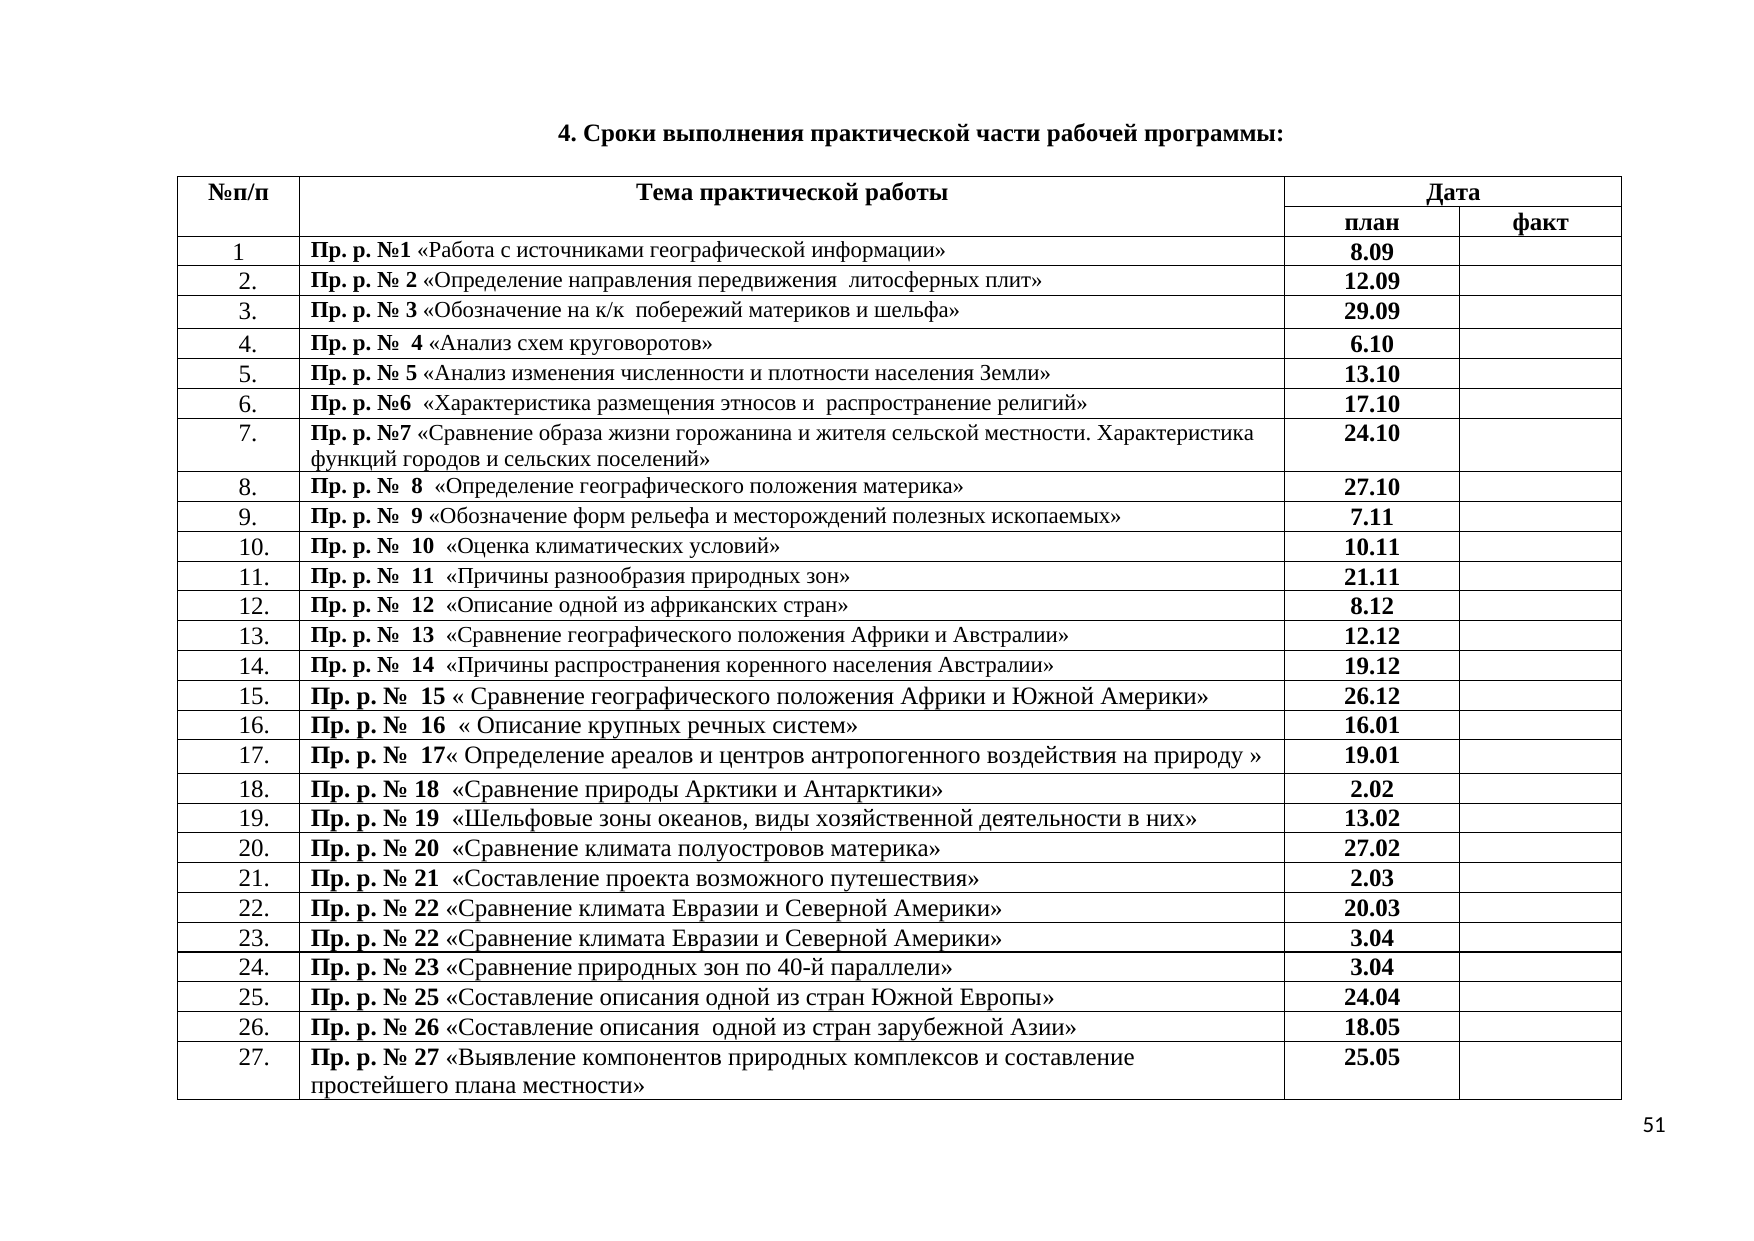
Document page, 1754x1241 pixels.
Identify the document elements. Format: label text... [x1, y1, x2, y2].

table_cell 27.02 [1285, 833, 1459, 862]
table_cell [1460, 651, 1621, 680]
table_cell Пр. р. № 25 «Составление описания одной из стран Южной Европы» [300, 982, 1284, 1011]
table_cell Пр. р. № 10 «Оценка климатических условий» [300, 532, 1284, 561]
table_cell 2.03 [1285, 863, 1459, 892]
table_cell [1460, 833, 1621, 862]
table_cell [1460, 982, 1621, 1011]
table_cell Пр. р. №6 «Характеристика размещения этносов и распространение религий» [300, 389, 1284, 417]
table_cell [178, 1042, 299, 1099]
table_cell Пр. р. № 16 « Описание крупных речных систем» [300, 711, 1284, 739]
table_cell [178, 1012, 299, 1041]
table_cell Пр. р. № 3 «Обозначение на к/к побережий материков и шельфа» [300, 296, 1284, 328]
table_cell 29.09 [1285, 296, 1459, 328]
table_cell Пр. р. № 27 «Выявление компонентов природных комплексов и составление простейшего плана местности» [300, 1042, 1284, 1099]
table_cell 8.12 [1285, 591, 1459, 620]
table_cell [1460, 1012, 1621, 1041]
table_cell Пр. р. № 12 «Описание одной из африканских стран» [300, 591, 1284, 620]
table_cell Пр. р. № 17« Определение ареалов и центров антропогенного воздействия на природу » [300, 740, 1284, 773]
table_cell [1460, 472, 1621, 501]
table_cell [1460, 863, 1621, 892]
table_cell [1460, 621, 1621, 650]
table_cell Пр. р. №7 «Сравнение образа жизни горожанина и жителя сельской местности. Характеристика функций городов и сельских поселений» [300, 419, 1284, 471]
table_cell [1460, 502, 1621, 531]
table_cell [178, 681, 299, 709]
table_cell [178, 621, 299, 650]
table_cell [178, 651, 299, 680]
table_cell 27.10 [1285, 472, 1459, 501]
table_cell [1460, 562, 1621, 590]
table_cell [178, 329, 299, 358]
table_cell 16.01 [1285, 711, 1459, 739]
table_cell план [1285, 207, 1459, 236]
table_cell 8.09 [1285, 237, 1459, 265]
table_cell Пр. р. № 8 «Определение географического положения материка» [300, 472, 1284, 501]
table_cell Пр. р. № 26 «Составление описания одной из стран зарубежной Азии» [300, 1012, 1284, 1041]
table_cell 13.02 [1285, 804, 1459, 832]
table_cell [178, 740, 299, 773]
table_cell 19.12 [1285, 651, 1459, 680]
table_cell Пр. р. № 20 «Сравнение климата полуостровов материка» [300, 833, 1284, 862]
table_cell [1460, 893, 1621, 922]
table_cell факт [1460, 207, 1621, 236]
table_cell Пр. р. № 5 «Анализ изменения численности и плотности населения Земли» [300, 359, 1284, 388]
table_cell [1460, 774, 1621, 802]
table_cell 18.05 [1285, 1012, 1459, 1041]
table_cell [1460, 296, 1621, 328]
table_cell Пр. р. № 22 «Сравнение климата Евразии и Северной Америки» [300, 893, 1284, 922]
table_cell [1460, 237, 1621, 265]
table_cell [1460, 359, 1621, 388]
table_cell [178, 419, 299, 471]
table_cell Пр. р. № 13 «Сравнение географического положения Африки и Австралии» [300, 621, 1284, 650]
table_header Дата [1285, 177, 1621, 206]
table_cell Пр. р. № 4 «Анализ схем круговоротов» [300, 329, 1284, 358]
table_cell 2.02 [1285, 774, 1459, 802]
table_cell 24.10 [1285, 419, 1459, 471]
table_cell [178, 562, 299, 590]
table_cell Пр. р. № 2 «Определение направления передвижения литосферных плит» [300, 266, 1284, 295]
text 4. Сроки выполнения практической части рабочей программы: [177, 118, 1665, 147]
table_cell [1460, 532, 1621, 561]
table_cell [1460, 591, 1621, 620]
table_cell Пр. р. № 23 «Сравнение природных зон по 40-й параллели» [300, 953, 1284, 981]
table_cell [178, 389, 299, 417]
table_cell Пр. р. № 22 «Сравнение климата Евразии и Северной Америки» [300, 923, 1284, 951]
table_cell [178, 296, 299, 328]
table_cell [178, 774, 299, 802]
table_cell [1460, 329, 1621, 358]
table_cell [1460, 711, 1621, 739]
table_cell 21.11 [1285, 562, 1459, 590]
table_cell [1460, 266, 1621, 295]
table_cell [1460, 740, 1621, 773]
table_cell [178, 711, 299, 739]
table_cell 10.11 [1285, 532, 1459, 561]
table_cell Пр. р. № 9 «Обозначение форм рельефа и месторождений полезных ископаемых» [300, 502, 1284, 531]
table_cell 20.03 [1285, 893, 1459, 922]
table_cell 26.12 [1285, 681, 1459, 709]
table_cell [1460, 953, 1621, 981]
table_cell 25.05 [1285, 1042, 1459, 1099]
table_cell 24.04 [1285, 982, 1459, 1011]
table_cell [178, 863, 299, 892]
table_cell [178, 472, 299, 501]
table_cell Пр. р. № 15 « Сравнение географического положения Африки и Южной Америки» [300, 681, 1284, 709]
table_cell [1460, 389, 1621, 417]
table_cell Пр. р. № 11 «Причины разнообразия природных зон» [300, 562, 1284, 590]
table_cell 7.11 [1285, 502, 1459, 531]
table_cell [178, 591, 299, 620]
table_cell [178, 266, 299, 295]
table_cell 13.10 [1285, 359, 1459, 388]
table_header №п/п [178, 177, 299, 236]
table_cell [1460, 923, 1621, 951]
table_cell [178, 359, 299, 388]
table_cell Пр. р. № 21 «Составление проекта возможного путешествия» [300, 863, 1284, 892]
table_cell [1460, 1042, 1621, 1099]
table_cell [178, 502, 299, 531]
table_cell [178, 923, 299, 951]
table_cell [178, 893, 299, 922]
table_cell Пр. р. № 18 «Сравнение природы Арктики и Антарктики» [300, 774, 1284, 802]
table_cell 1 [178, 237, 299, 265]
table_header Тема практической работы [300, 177, 1284, 236]
table_cell 19.01 [1285, 740, 1459, 773]
table_cell 6.10 [1285, 329, 1459, 358]
table_cell [1460, 419, 1621, 471]
table_cell 12.09 [1285, 266, 1459, 295]
table_cell Пр. р. № 19 «Шельфовые зоны океанов, виды хозяйственной деятельности в них» [300, 804, 1284, 832]
table_cell Пр. р. № 14 «Причины распространения коренного населения Австралии» [300, 651, 1284, 680]
table_cell 3.04 [1285, 953, 1459, 981]
table_cell 17.10 [1285, 389, 1459, 417]
table_cell 12.12 [1285, 621, 1459, 650]
table_cell [178, 833, 299, 862]
table_cell [178, 532, 299, 561]
table_cell [178, 982, 299, 1011]
table_cell [1460, 804, 1621, 832]
table_cell 3.04 [1285, 923, 1459, 951]
table_cell [1460, 681, 1621, 709]
table_cell Пр. р. №1 «Работа с источниками географической информации» [300, 237, 1284, 265]
table_cell [178, 804, 299, 832]
table_cell [178, 953, 299, 981]
